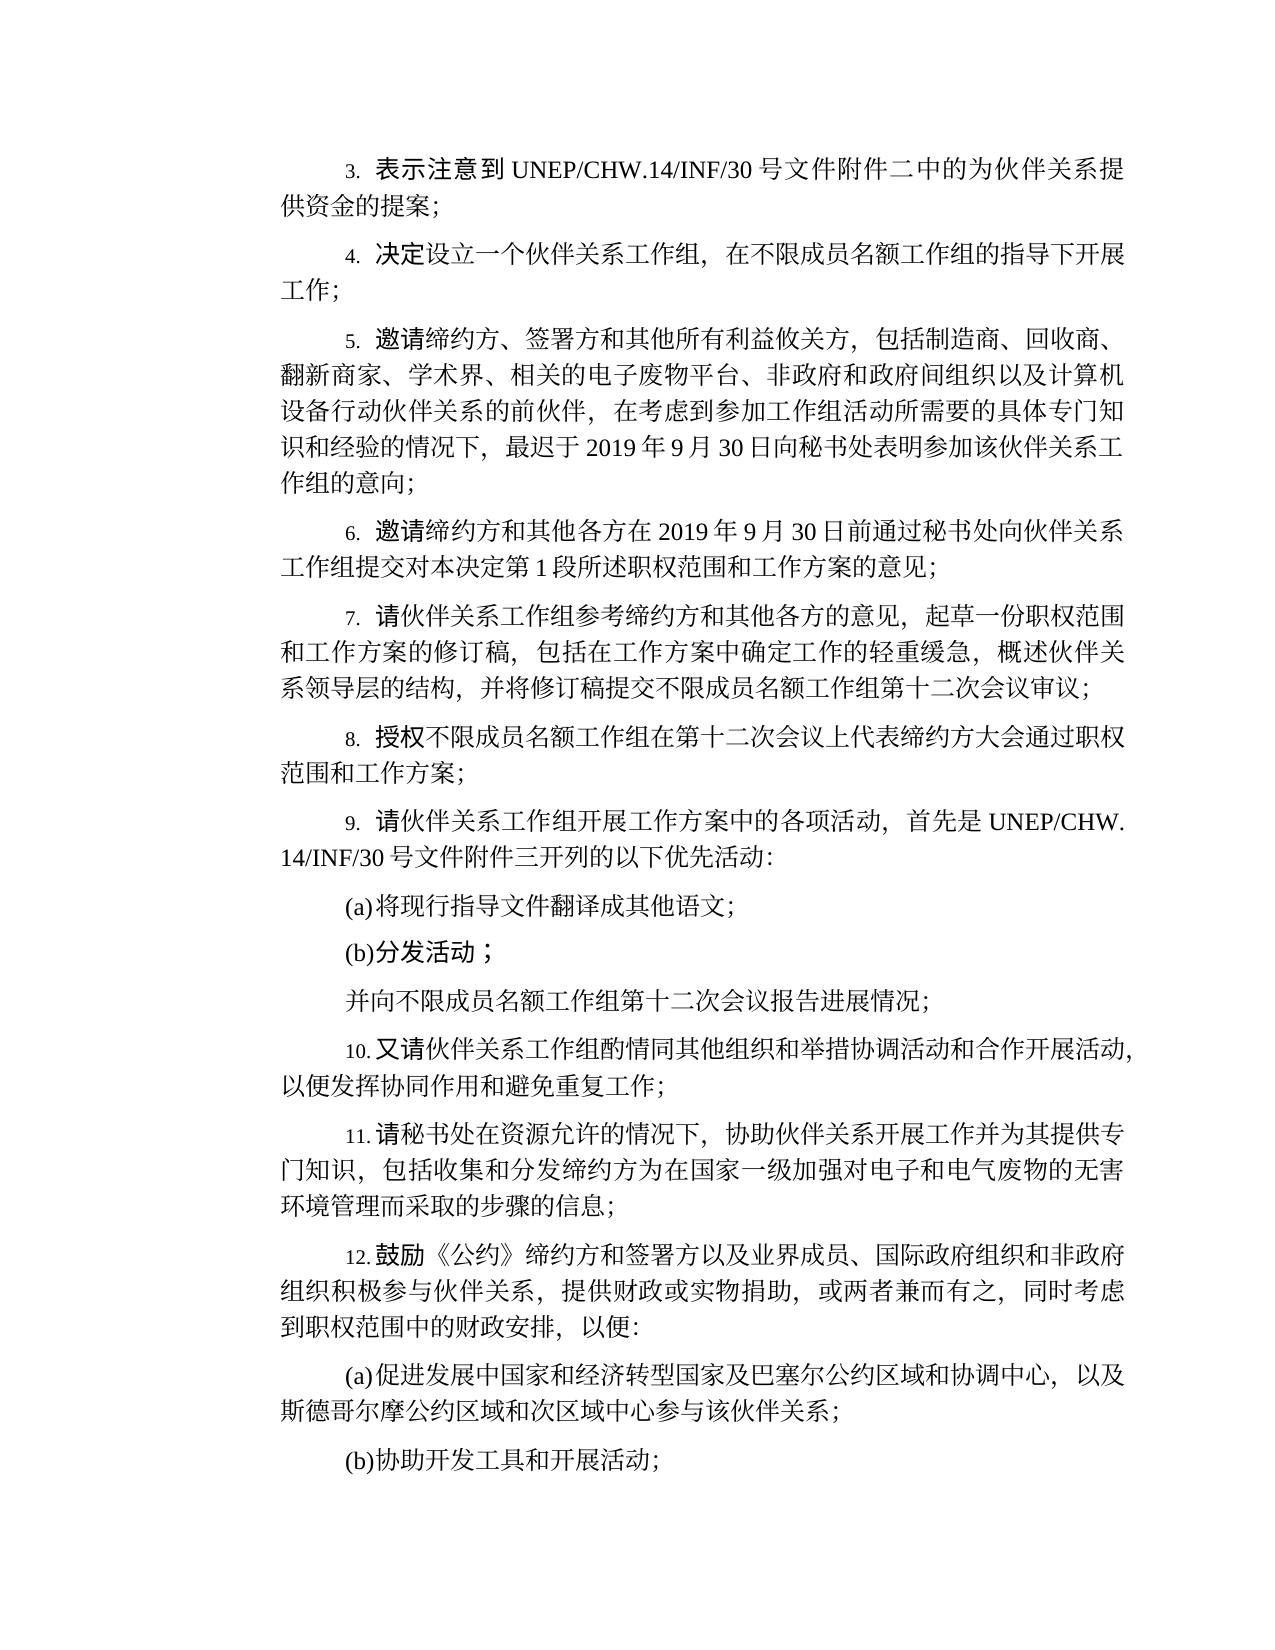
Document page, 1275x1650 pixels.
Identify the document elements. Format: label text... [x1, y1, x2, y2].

list 鼓励《公约》缔约方和签署方以及业界成员、国际政府组织和非政府组织积极参与伙伴关系，提供财政或实物捐助，或两者兼而有之，同时考虑到职权范围中的财政安排，以便： [280, 1235, 1125, 1343]
list 请伙伴关系工作组参考缔约方和其他各方的意见，起草一份职权范围和工作方案的修订稿，包括在工作方案中确定工作的轻重缓急，概述伙伴关系领导层的结构，并将修订稿提交不限成员名额工作组第十二次会议审议； [280, 597, 1125, 705]
list 表示注意到UNEP/CHW.14/INF/30号文件附件二中的为伙伴关系提供资金的提案； [280, 150, 1125, 222]
list 请伙伴关系工作组开展工作方案中的各项活动，首先是UNEP/CHW.14/INF/30号文件附件三开列的以下优先活动： [280, 802, 1125, 874]
list 邀请缔约方和其他各方在2019年9月30日前通过秘书处向伙伴关系工作组提交对本决定第1段所述职权范围和工作方案的意见； [280, 512, 1125, 584]
list 请秘书处在资源允许的情况下，协助伙伴关系开展工作并为其提供专门知识，包括收集和分发缔约方为在国家一级加强对电子和电气废物的无害环境管理而采取的步骤的信息； [280, 1115, 1125, 1223]
list 促进发展中国家和经济转型国家及巴塞尔公约区域和协调中心，以及斯德哥尔摩公约区域和次区域中心参与该伙伴关系； [280, 1356, 1125, 1428]
text 并向不限成员名额工作组第十二次会议报告进展情况； [280, 982, 1125, 1017]
list 分发活动； [280, 935, 1125, 969]
list 决定设立一个伙伴关系工作组，在不限成员名额工作组的指导下开展工作； [280, 235, 1125, 307]
list 授权不限成员名额工作组在第十二次会议上代表缔约方大会通过职权范围和工作方案； [280, 717, 1125, 789]
list 将现行指导文件翻译成其他语文； [280, 887, 1125, 922]
list 又请伙伴关系工作组酌情同其他组织和举措协调活动和合作开展活动，以便发挥协同作用和避免重复工作； [280, 1030, 1125, 1102]
list 协助开发工具和开展活动； [280, 1440, 1125, 1476]
list 邀请缔约方、签署方和其他所有利益攸关方，包括制造商、回收商、翻新商家、学术界、相关的电子废物平台、非政府和政府间组织以及计算机设备行动伙伴关系的前伙伴，在考虑到参加工作组活动所需要的具体专门知识和经验的情况下，最迟于2019年9月30日向秘书处表明参加该伙伴关系工作组的意向； [280, 319, 1125, 499]
